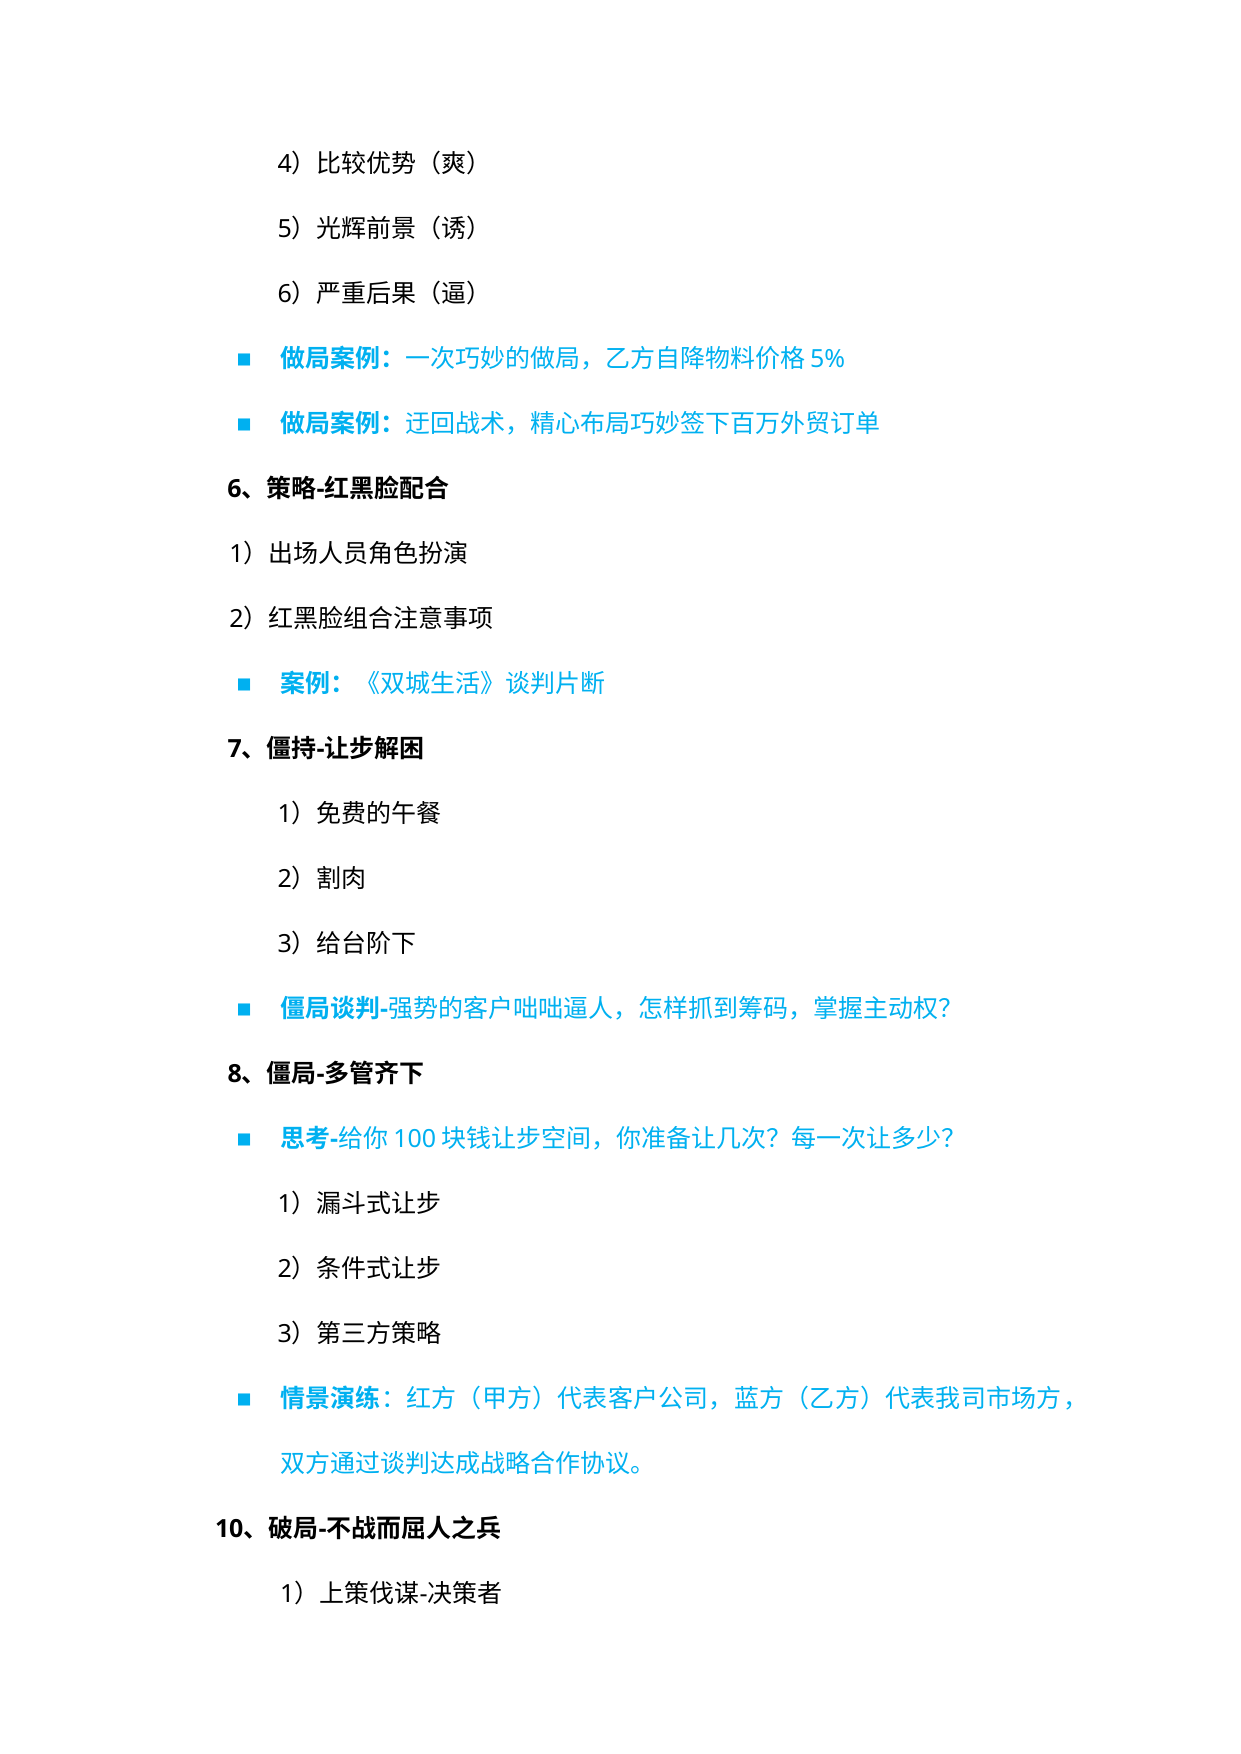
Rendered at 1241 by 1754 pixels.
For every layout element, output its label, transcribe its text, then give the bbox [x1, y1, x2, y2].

list 思考-给你100块钱让步空间，你准备让几次？每一次让多少？ [236, 1104, 1063, 1169]
text 3）第三方策略 [177, 1299, 1063, 1364]
text 10、破局-不战而屈人之兵 [177, 1494, 1063, 1559]
text 1）免费的午餐 [177, 779, 1063, 844]
text 1）上策伐谋-决策者 [280, 1559, 1063, 1624]
text 4）比较优势（爽） [177, 129, 1061, 194]
list 僵局谈判-强势的客户咄咄逼人，怎样抓到筹码，掌握主动权？ [236, 974, 1063, 1039]
text 8、僵局-多管齐下 [190, 1039, 1063, 1104]
list 情景演练：红方（甲方）代表客户公司，蓝方（乙方）代表我司市场方，双方通过谈判达成战略合作协议。 [236, 1364, 1063, 1494]
text 2）割肉 [177, 844, 1063, 909]
text 2）红黑脸组合注意事项 [177, 584, 1061, 649]
text 1）出场人员角色扮演 [177, 519, 1061, 584]
text 6）严重后果（逼） [177, 259, 1061, 324]
text 7、僵持-让步解困 [190, 714, 1063, 779]
list 做局案例：迂回战术，精心布局巧妙签下百万外贸订单 [236, 389, 1063, 454]
text 2）条件式让步 [177, 1234, 1063, 1299]
list 案例：《双城生活》谈判片断 [236, 649, 1063, 714]
list 做局案例：一次巧妙的做局，乙方自降物料价格5% [236, 324, 1063, 389]
text 3）给台阶下 [177, 909, 1063, 974]
text 6、策略-红黑脸配合 [214, 454, 1063, 519]
text 1）漏斗式让步 [177, 1169, 1063, 1234]
text 5）光辉前景（诱） [177, 194, 1061, 259]
